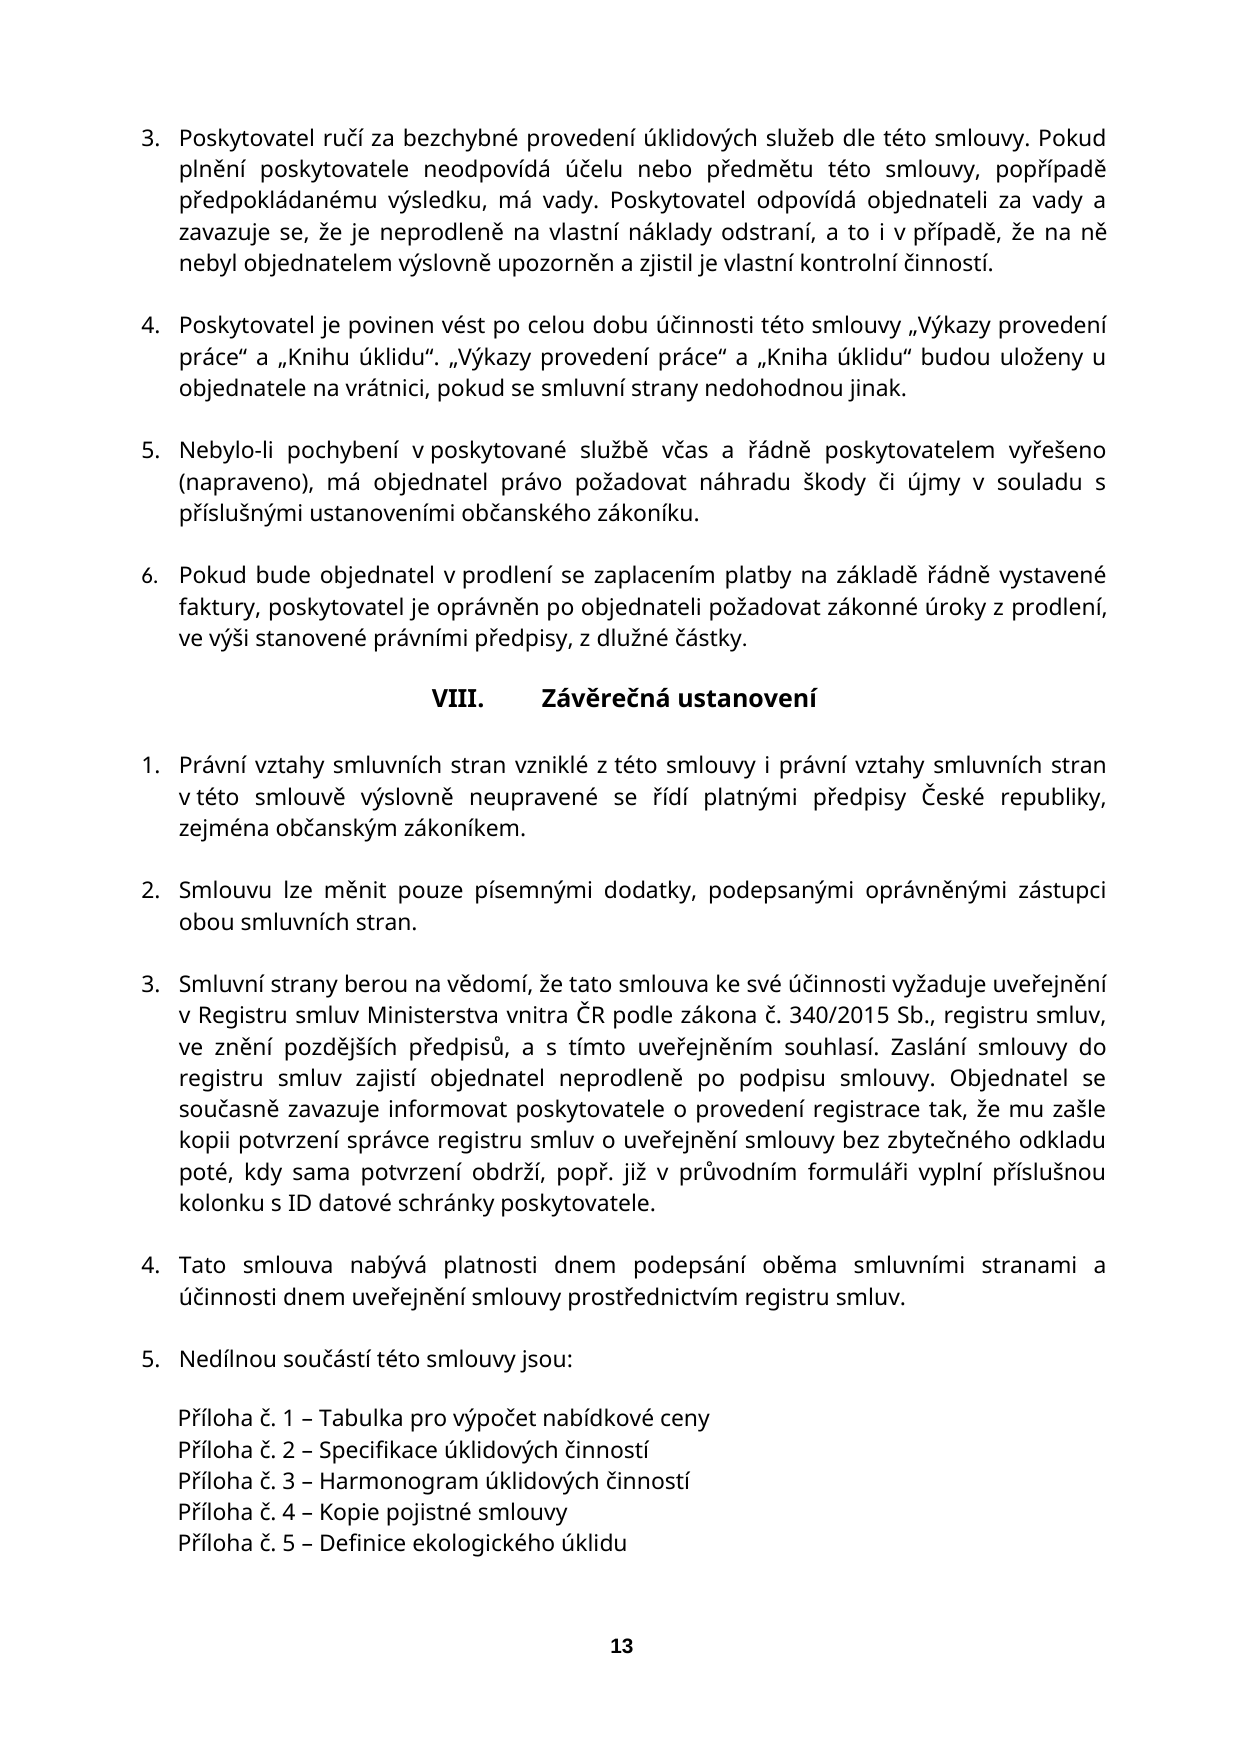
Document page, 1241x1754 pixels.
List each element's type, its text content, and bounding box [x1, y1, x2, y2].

list Pokud bude objednatel v prodlení se zaplacením platby na základě řádně vystavené faktury, poskytovatel je oprávněn po objednateli požadovat zákonné úroky z prodlení, ve výši stanovené právními předpisy, z dlužné částky. [141, 559, 1107, 653]
text Příloha č. 2 – Specifikace úklidových činností [177, 1434, 1107, 1465]
list Nedílnou součástí této smlouvy jsou: [141, 1343, 1107, 1374]
text Příloha č. 1 – Tabulka pro výpočet nabídkové ceny [177, 1402, 1107, 1434]
list Poskytovatel ručí za bezchybné provedení úklidových služeb dle této smlouvy. Pokud plnění poskytovatele neodpovídá účelu nebo předmětu této smlouvy, popřípadě předpokládanému výsledku, má vady. Poskytovatel odpovídá objednateli za vady a zavazuje se, že je neprodleně na vlastní náklady odstraní, a to i v případě, že na ně nebyl objednatelem výslovně upozorněn a zjistil je vlastní kontrolní činností. [141, 122, 1107, 278]
text Příloha č. 3 – Harmonogram úklidových činností [177, 1465, 1107, 1496]
list Tato smlouva nabývá platnosti dnem podepsání oběma smluvními stranami a účinnosti dnem uveřejnění smlouvy prostřednictvím registru smluv. [141, 1249, 1107, 1312]
list Právní vztahy smluvních stran vzniklé z této smlouvy i právní vztahy smluvních stran v této smlouvě výslovně neupravené se řídí platnými předpisy České republiky, zejména občanským zákoníkem. [141, 749, 1107, 843]
text Příloha č. 4 – Kopie pojistné smlouvy [177, 1496, 1107, 1527]
list Závěrečná ustanovení [141, 681, 1107, 715]
text Příloha č. 5 – Definice ekologického úklidu [177, 1527, 1107, 1559]
list Smluvní strany berou na vědomí, že tato smlouva ke své účinnosti vyžaduje uveřejnění v Registru smluv Ministerstva vnitra ČR podle zákona č. 340/2015 Sb., registru smluv, ve znění pozdějších předpisů, a s tímto uveřejněním souhlasí. Zaslání smlouvy do registru smluv zajistí objednatel neprodleně po podpisu smlouvy. Objednatel se současně zavazuje informovat poskytovatele o provedení registrace tak, že mu zašle kopii potvrzení správce registru smluv o uveřejnění smlouvy bez zbytečného odkladu poté, kdy sama potvrzení obdrží, popř. již v průvodním formuláři vyplní příslušnou kolonku s ID datové schránky poskytovatele. [141, 968, 1107, 1218]
list Nebylo-li pochybení v poskytované službě včas a řádně poskytovatelem vyřešeno (napraveno), má objednatel právo požadovat náhradu škody či újmy v souladu s příslušnými ustanoveními občanského zákoníku. [141, 434, 1107, 528]
list Smlouvu lze měnit pouze písemnými dodatky, podepsanými oprávněnými zástupci obou smluvních stran. [141, 874, 1107, 937]
list Poskytovatel je povinen vést po celou dobu účinnosti této smlouvy „Výkazy provedení práce“ a „Knihu úklidu“. „Výkazy provedení práce“ a „Kniha úklidu“ budou uloženy u objednatele na vrátnici, pokud se smluvní strany nedohodnou jinak. [141, 309, 1107, 403]
